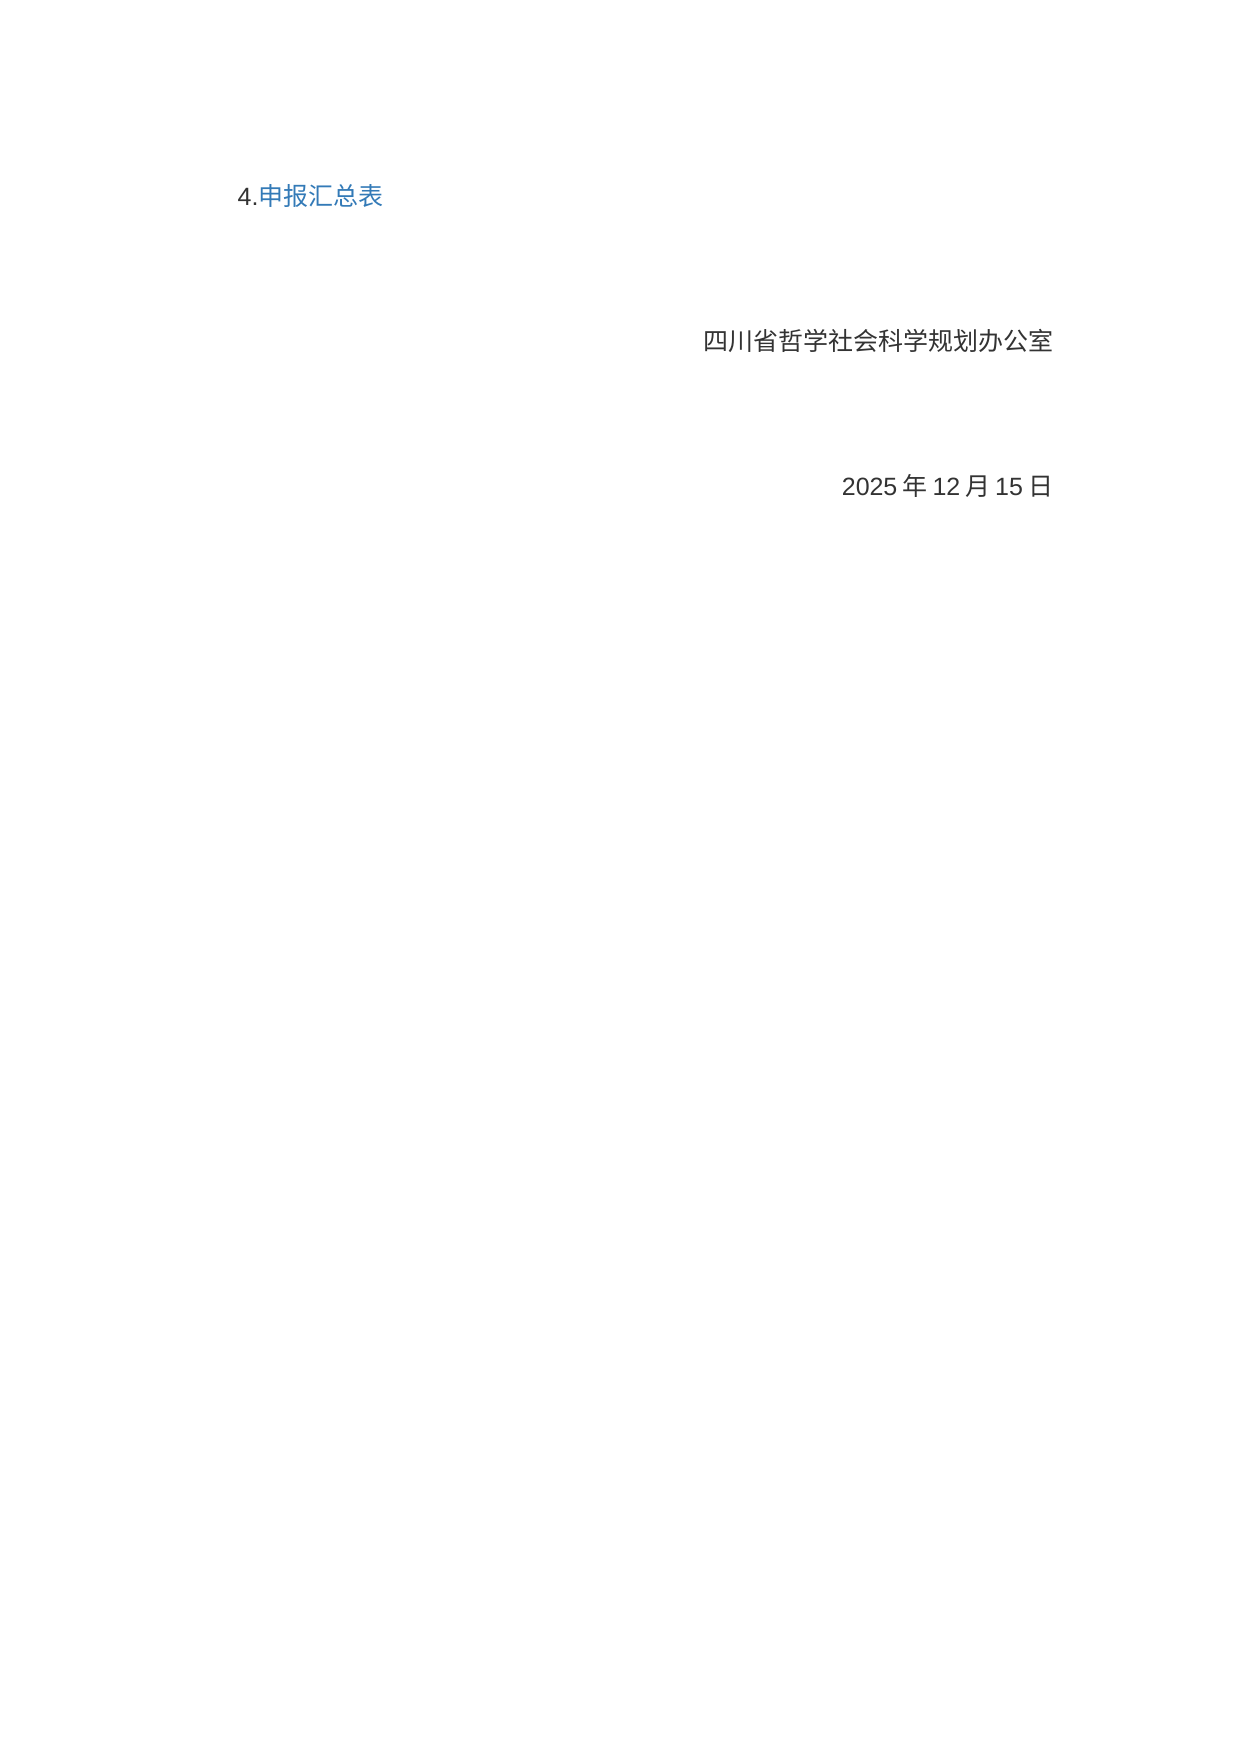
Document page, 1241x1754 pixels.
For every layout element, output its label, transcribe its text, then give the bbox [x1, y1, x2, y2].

text 四川省哲学社会科学规划办公室 [187, 307, 1053, 372]
text 2025年12月15日 [187, 452, 1053, 517]
text 4.申报汇总表 [187, 162, 1053, 227]
